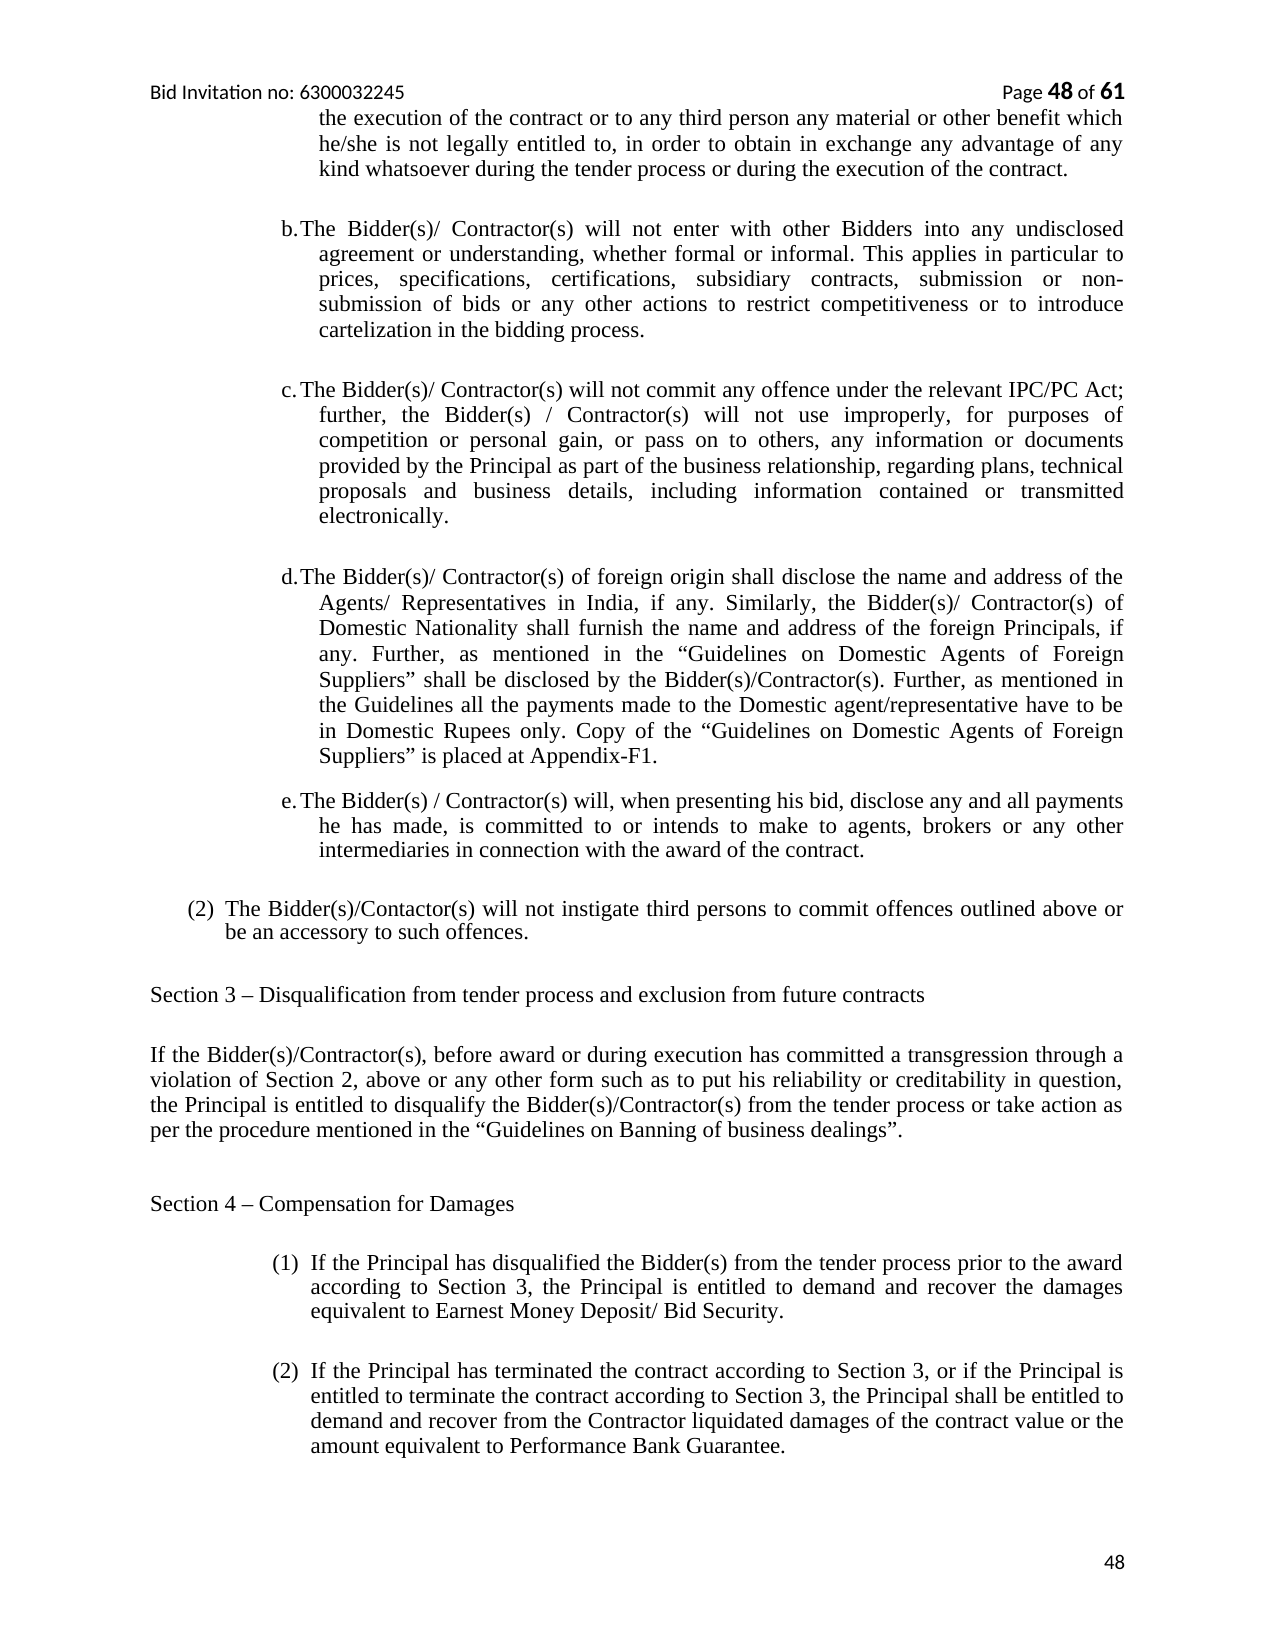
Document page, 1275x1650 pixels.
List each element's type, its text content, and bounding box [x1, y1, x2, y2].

text Section 4 – Compensation for Damages [150, 1190, 1125, 1216]
list The Bidder(s)/ Contractor(s) of foreign origin shall disclose the name and address of the Agents/ Representatives in India, if any. Similarly, the Bidder(s)/ Contractor(s) of Domestic Nationality shall furnish the name and address of the foreign Principals, if any. Further, as mentioned in the “Guidelines on Domestic Agents of Foreign Suppliers” shall be disclosed by the Bidder(s)/Contractor(s). Further, as mentioned in the Guidelines all the payments made to the Domestic agent/representative have to be in Domestic Rupees only. Copy of the “Guidelines on Domestic Agents of Foreign Suppliers” is placed at Appendix-F1. [281, 564, 1125, 769]
list The Bidder(s)/ Contractor(s) will not enter with other Bidders into any undisclosed agreement or understanding, whether formal or informal. This applies in particular to prices, specifications, certifications, subsidiary contracts, submission or non-submission of bids or any other actions to restrict competitiveness or to introduce cartelization in the bidding process. [281, 217, 1125, 342]
list The Bidder(s) / Contractor(s) will, when presenting his bid, disclose any and all payments he has made, is committed to or intends to make to agents, brokers or any other intermediaries in connection with the award of the contract. [281, 790, 1125, 862]
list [281, 106, 1125, 181]
list The Bidder(s)/ Contractor(s) will not commit any offence under the relevant IPC/PC Act; further, the Bidder(s) / Contractor(s) will not use improperly, for purposes of competition or personal gain, or pass on to others, any information or documents provided by the Principal as part of the business relationship, regarding plans, technical proposals and business details, including information contained or transmitted electronically. [281, 377, 1125, 529]
list If the Principal has terminated the contract according to Section 3, or if the Principal is entitled to terminate the contract according to Section 3, the Principal shall be entitled to demand and recover from the Contractor liquidated damages of the contract value or the amount equivalent to Performance Bank Guarantee. [272, 1359, 1125, 1458]
text Section 3 – Disqualification from tender process and exclusion from future contracts [150, 981, 1125, 1008]
list If the Principal has disqualified the Bidder(s) from the tender process prior to the award according to Section 3, the Principal is entitled to demand and recover the damages equivalent to Earnest Money Deposit/ Bid Security. [272, 1251, 1125, 1324]
text If the Bidder(s)/Contractor(s), before award or during execution has committed a transgression through a violation of Section 2, above or any other form such as to put his reliability or creditability in question, the Principal is entitled to disqualify the Bidder(s)/Contractor(s) from the tender process or take action as per the procedure mentioned in the “Guidelines on Banning of business dealings”. [150, 1043, 1125, 1143]
list The Bidder(s)/Contactor(s) will not instigate third persons to commit offences outlined above or be an accessory to such offences. [187, 898, 1125, 944]
